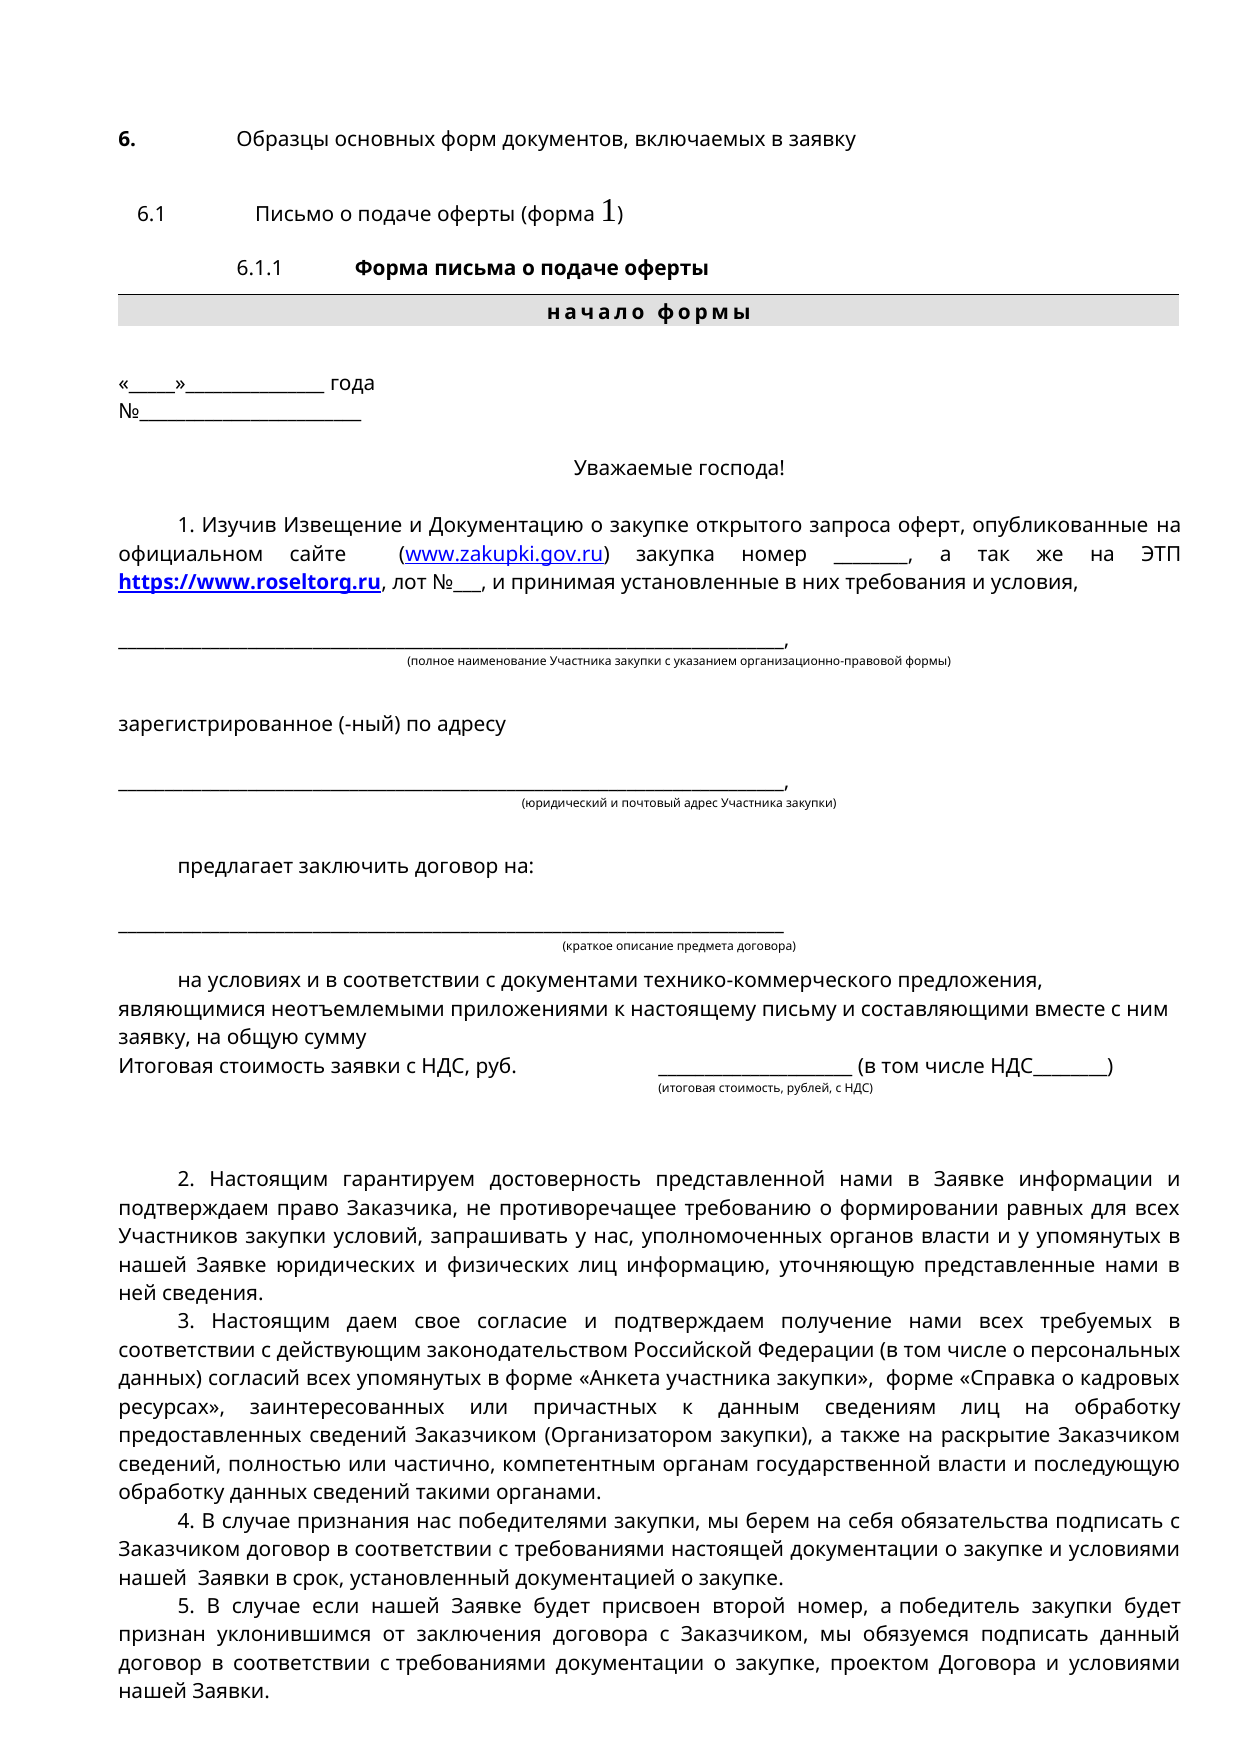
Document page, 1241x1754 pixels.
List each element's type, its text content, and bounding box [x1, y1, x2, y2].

text (юридический и почтовый адрес Участника закупки) [118, 795, 1181, 823]
subtitle Образцы основных форм документов, включаемых в заявку [118, 124, 1181, 152]
text Уважаемые господа! [118, 453, 1181, 482]
table_header Итоговая стоимость заявки с НДС, руб. [107, 1051, 647, 1108]
text №________________________ [118, 397, 635, 425]
text ________________________________________________________________________ [118, 908, 1181, 937]
text зарегистрированное (-ный) по адресу [118, 709, 1181, 738]
table_header _____________________ (в том числе НДС________) (итоговая стоимость, рублей, с НДС) [647, 1051, 1187, 1108]
text 5. В случае если нашей Заявке будет присвоен второй номер, а победитель закупки будет признан уклонившимся от заключения договора с Заказчиком, мы обязуемся подписать данный договор в соответствии с требованиями документации о закупке, проектом Договора и условиями нашей Заявки. [118, 1591, 1181, 1705]
text «_____»_______________ года [118, 368, 635, 397]
text начало формы [118, 295, 1179, 326]
text 4. В случае признания нас победителями закупки, мы берем на себя обязательства подписать с Заказчиком договор в соответствии с требованиями настоящей документации о закупке и условиями нашей Заявки в срок, установленный документацией о закупке. [118, 1506, 1181, 1591]
text 2. Настоящим гарантируем достоверность представленной нами в Заявке информации и подтверждаем право Заказчика, не противоречащее требованию о формировании равных для всех Участников закупки условий, запрашивать у нас, уполномоченных органов власти и у упомянутых в нашей Заявке юридических и физических лиц информацию, уточняющую представленные нами в ней сведения. [118, 1164, 1181, 1307]
text на условиях и в соответствии с документами технико-коммерческого предложения, являющимися неотъемлемыми приложениями к настоящему письму и составляющими вместе с ним заявку, на общую сумму [118, 965, 1181, 1051]
text ________________________________________________________________________, [118, 624, 1181, 653]
text 3. Настоящим даем свое согласие и подтверждаем получение нами всех требуемых в соответствии с действующим законодательством Российской Федерации (в том числе о персональных данных) согласий всех упомянутых в форме «Анкета участника закупки», форме «Справка о кадровых ресурсах», заинтересованных или причастных к данным сведениям лиц на обработку предоставленных сведений Заказчиком (Организатором закупки), а также на раскрытие Заказчиком сведений, полностью или частично, компетентным органам государственной власти и последующую обработку данных сведений такими органами. [118, 1307, 1181, 1506]
text предлагает заключить договор на: [118, 852, 1181, 880]
text 1. Изучив Извещение и Документацию о закупке открытого запроса оферт, опубликованные на официальном сайте (www.zakupki.gov.ru) закупка номер ________, а так же на ЭТП https://www.roseltorg.ru, лот №___, и принимая установленные в них требования и условия, [118, 510, 1181, 596]
subtitle Письмо о подаче оферты (форма 1) [137, 190, 1181, 228]
text ________________________________________________________________________, [118, 766, 1181, 795]
text (полное наименование Участника закупки с указанием организационно-правовой формы) [118, 653, 1181, 681]
list Форма письма о подаче оферты [236, 253, 1181, 282]
text (краткое описание предмета договора) [118, 937, 1181, 965]
